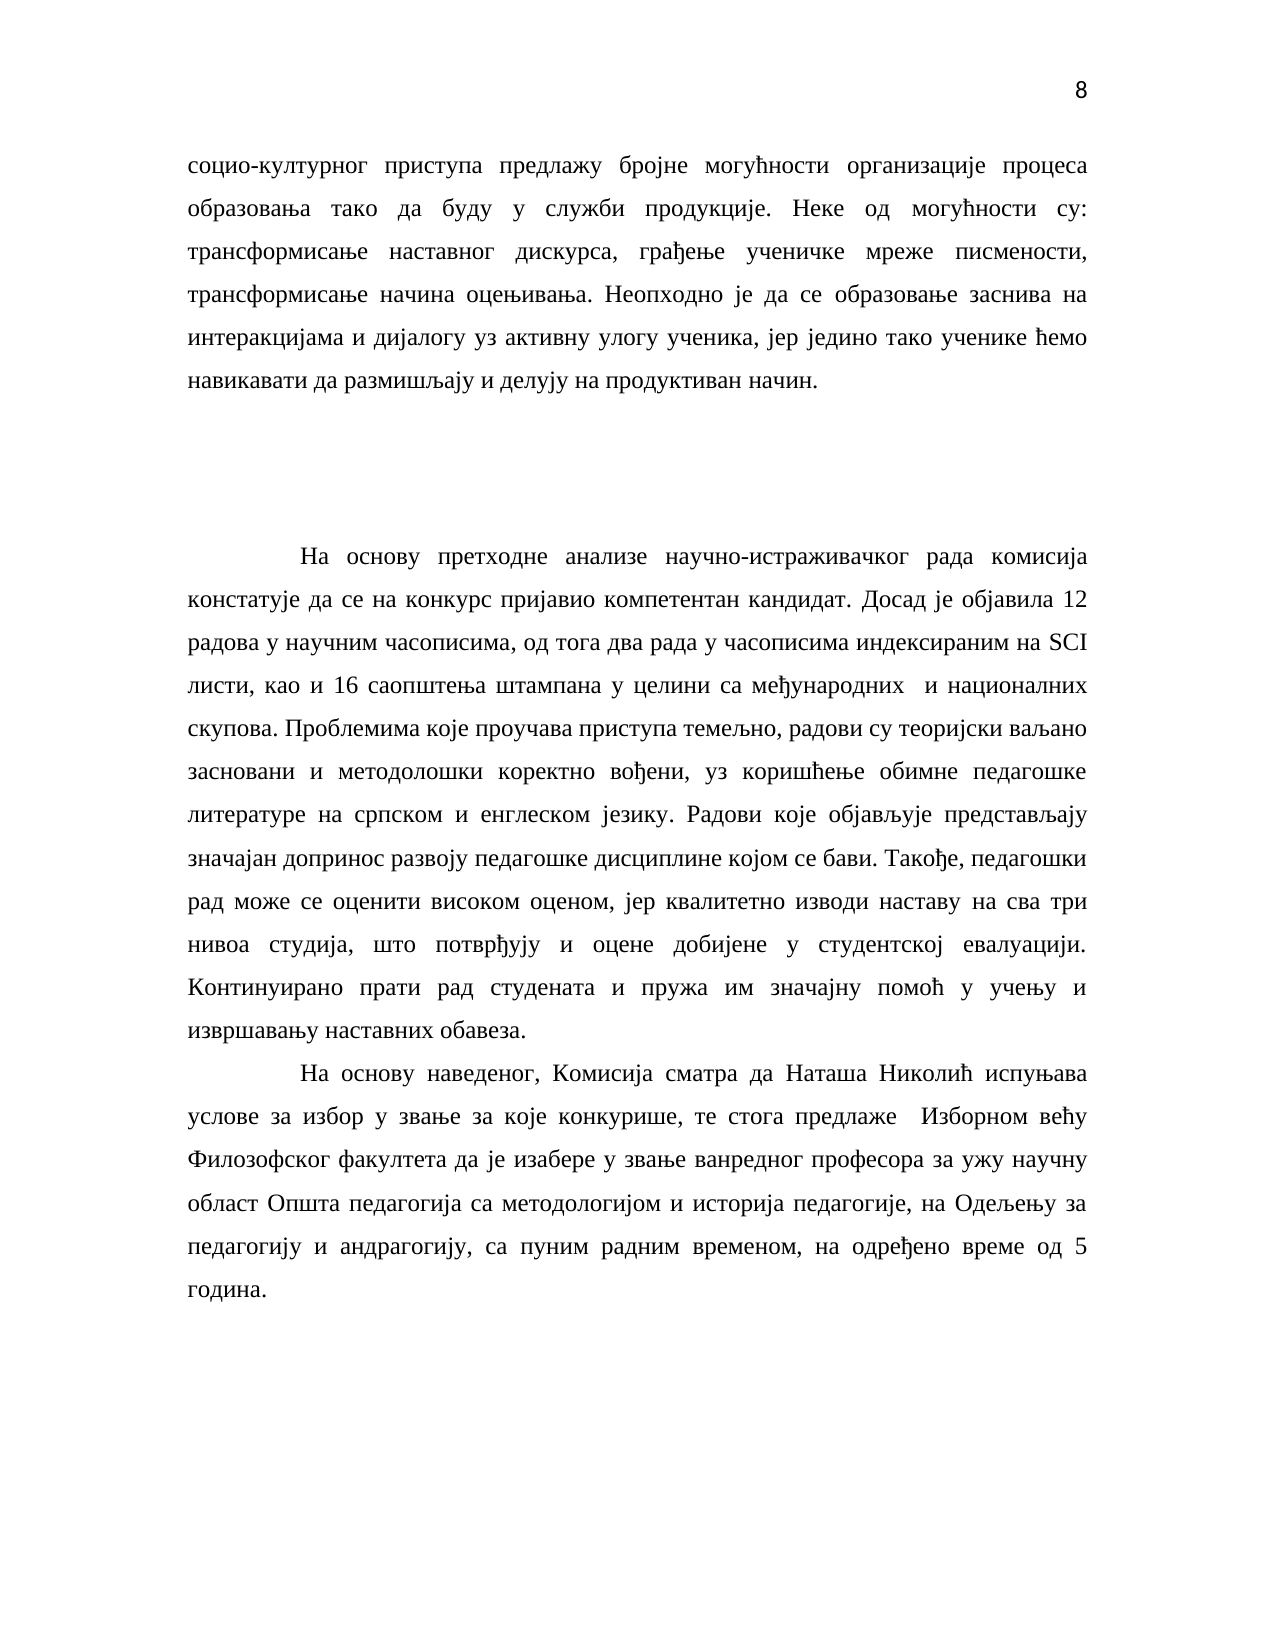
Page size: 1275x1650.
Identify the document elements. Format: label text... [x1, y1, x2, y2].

text На основу наведеног, Комисија сматра да Наташа Николић испуњава услове за избор у звање за које конкурише, те стога предлаже Изборном већу Филозофског факултета да је изабере у звање ванредног професора за ужу научну област Општа педагогија са методологијом и историја педагогије, на Одељењу за педагогију и андрагогију, са пуним радним временом, на одређено време од 5 година. [187, 1058, 1087, 1303]
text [187, 150, 1087, 394]
text На основу претходне анализе научно-истраживачког рада комисија констатује да се на конкурс пријавио компетентан кандидат. Досад је објавила 12 радова у научним часописима, од тога два рада у часописима индексираним на SCI листи, као и 16 саопштења штампана у целини са међународних и националних скупова. Проблемима које проучава приступа темељно, радови су теоријски ваљано засновани и методолошки коректно вођени, уз коришћење обимне педагошке литературе на српском и енглеском језику. Радови које објављује представљају значајан допринос развоју педагошке дисциплине којом се бави. Такође, педагошки рад може се оценити високом оценом, јер квалитетно изводи наставу на сва три нивоа студија, што потврђују и оцене добијене у студентској евалуацији. Континуирано прати рад студената и пружа им значајну помоћ у учењу и извршавању наставних обавеза. [187, 541, 1087, 1044]
